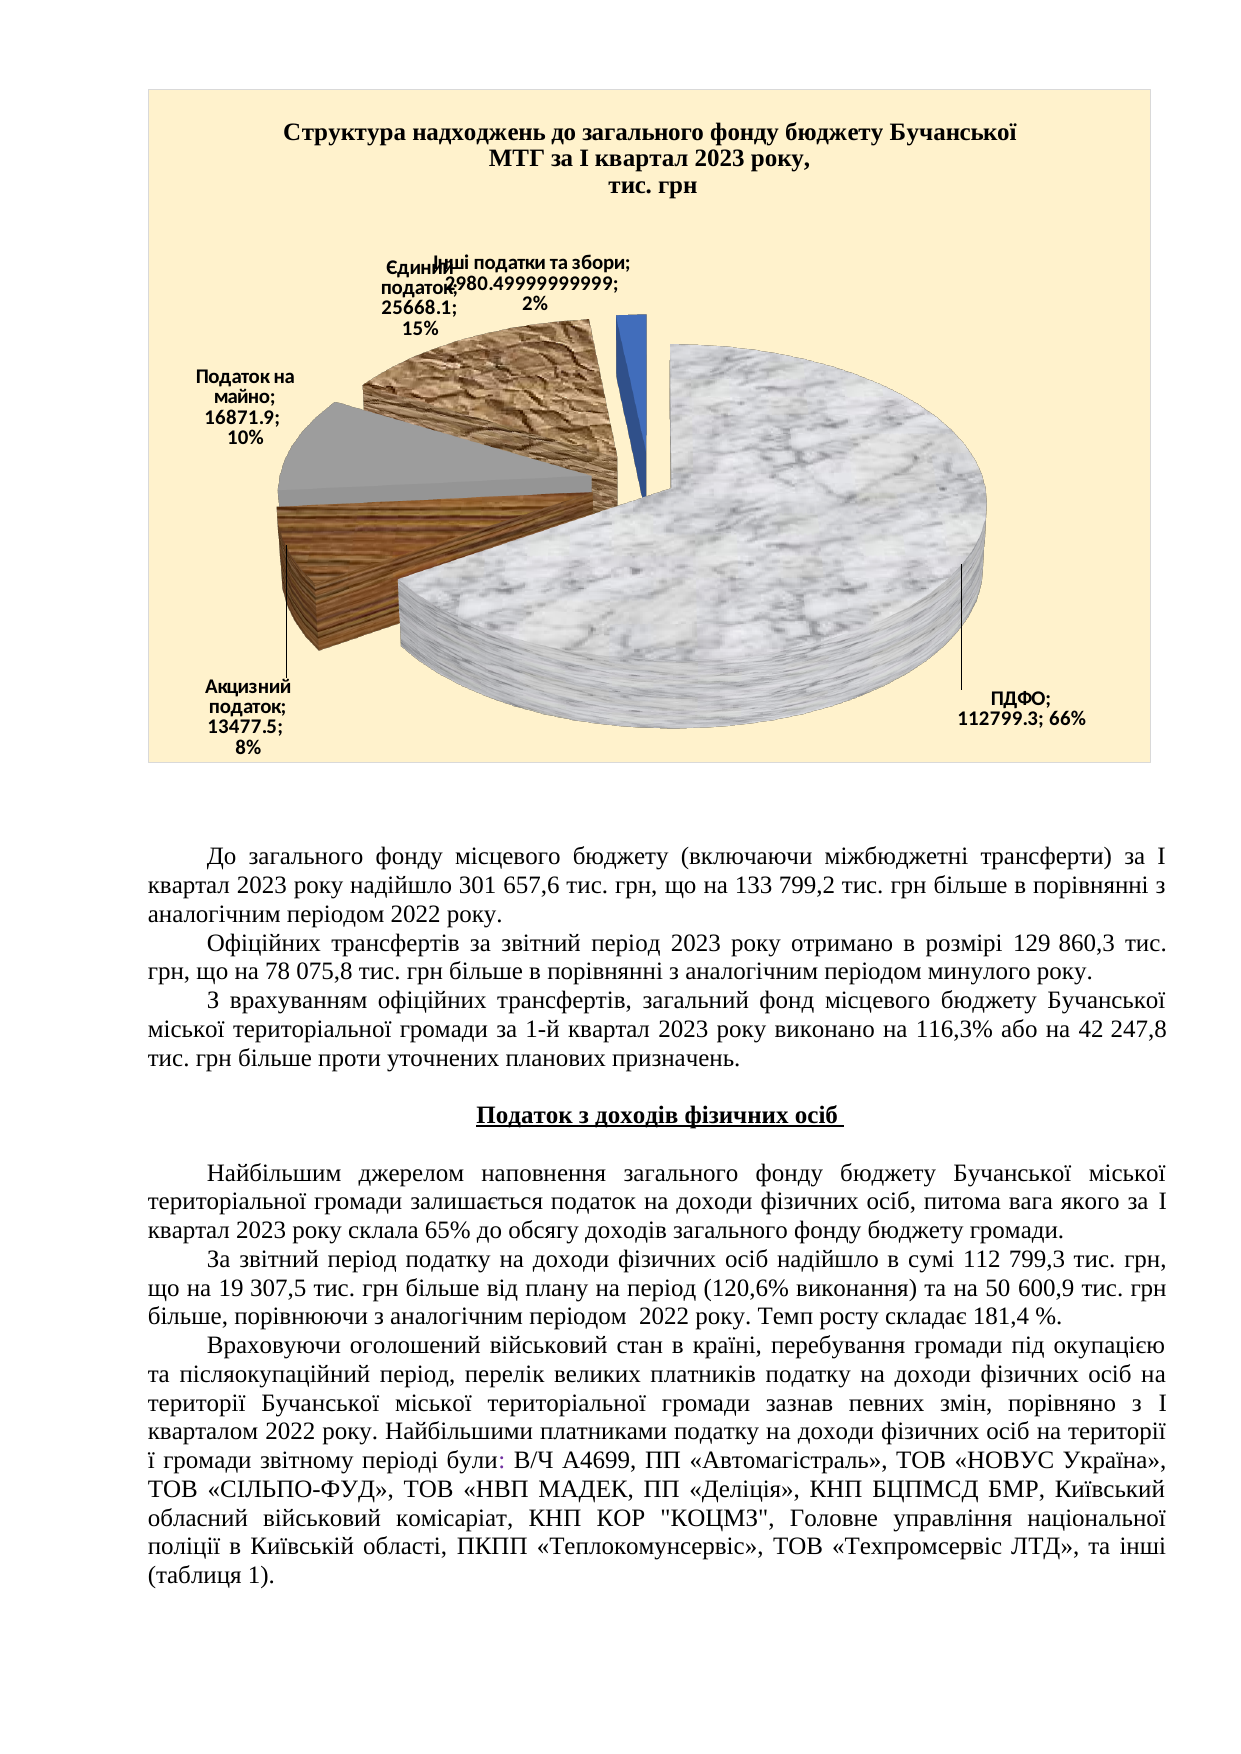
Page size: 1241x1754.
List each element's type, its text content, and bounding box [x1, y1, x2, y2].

text За звітний період податку на доходи фізичних осіб надійшло в сумі 112 799,3 тис. грн, що на 19 307,5 тис. грн більше від плану на період (120,6% виконання) та на 50 600,9 тис. грн більше, порівнюючи з аналогічним періодом 2022 року. Темп росту складає 181,4 %. [148, 1244, 1167, 1330]
text До загального фонду місцевого бюджету (включаючи міжбюджетні трансферти) за I квартал 2023 року надійшло 301 657,6 тис. грн, що на 133 799,2 тис. грн більше в порівнянні з аналогічним періодом 2022 року. [148, 841, 1167, 928]
text Податок з доходів фізичних осіб [148, 1100, 1167, 1129]
text Враховуючи оголошений військовий стан в країні, перебування громади під окупацією та післяокупаційний період, перелік великих платників податку на доходи фізичних осіб на території Бучанської міської територіальної громади зазнав певних змін, порівняно з I кварталом 2022 року. Найбільшими платниками податку на доходи фізичних осіб на території ї громади звітному періоді були: В/Ч А4699, ПП «Автомагістраль», ТОВ «НОВУС Україна», ТОВ «СІЛЬПО-ФУД», ТОВ «HВП МАДЕК, ПП «Деліція», КНП БЦПМСД БМР, Київський обласний військовий комісаріат, КНП КОР "КОЦМЗ", Головне управління національної поліції в Київській області, ПКПП «Теплокомунсервiс», ТОВ «Техпромсервiс ЛТД», та інші (таблиця 1). [148, 1330, 1167, 1589]
picture [277, 319, 986, 728]
text Офіційних трансфертів за звітний період 2023 року отримано в розмірі 129 860,3 тис. грн, що на 78 075,8 тис. грн більше в порівнянні з аналогічним періодом минулого року. [148, 928, 1167, 985]
text Найбільшим джерелом наповнення загального фонду бюджету Бучанської міської територіальної громади залишається податок на доходи фізичних осіб, питома вага якого за I квартал 2023 року склала 65% до обсягу доходів загального фонду бюджету громади. [148, 1158, 1167, 1244]
text З врахуванням офіційних трансфертів, загальний фонд місцевого бюджету Бучанської міської територіальної громади за 1-й квартал 2023 року виконано на 116,3% або на 42 247,8 тис. грн більше проти уточнених планових призначень. [148, 985, 1167, 1071]
